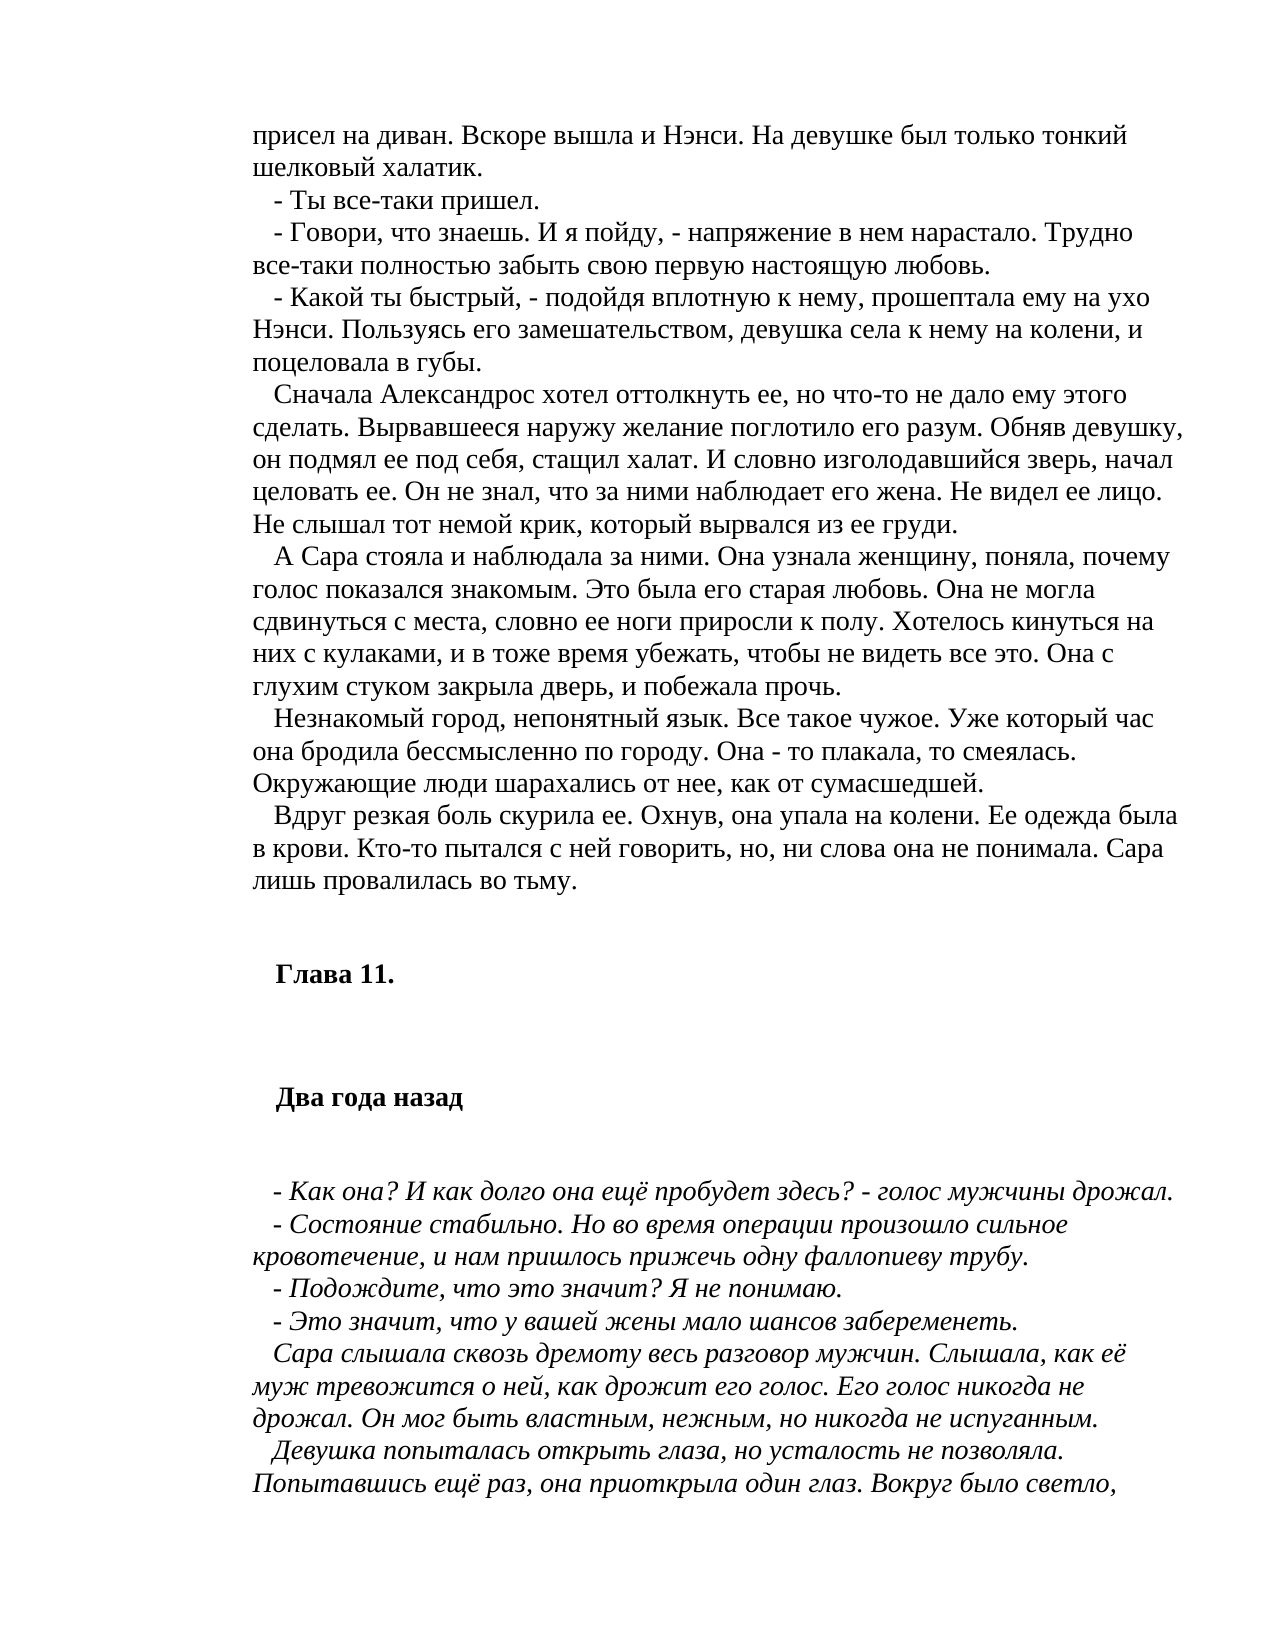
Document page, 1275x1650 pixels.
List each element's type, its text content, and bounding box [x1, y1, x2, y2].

text - Ты все-таки пришел. [252, 183, 1186, 215]
text - Говори, что знаешь. И я пойду, - напряжение в нем нарастало. Трудно все-таки полностью забыть свою первую настоящую любовь. [252, 215, 1186, 280]
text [252, 1433, 1186, 1498]
text - Состояние стабильно. Но во время операции произошло сильное кровотечение, и нам пришлось прижечь одну фаллопиеву трубу. [252, 1207, 1186, 1271]
text А Сара стояла и наблюдала за ними. Она узнала женщину, поняла, почему голос показался знакомым. Это была его старая любовь. Она не могла сдвинуться с места, словно ее ноги приросли к полу. Хотелось кинуться на них с кулаками, и в тоже время убежать, чтобы не видеть все это. Она с глухим стуком закрыла дверь, и побежала прочь. [252, 539, 1186, 701]
subtitle Два года назад [177, 1080, 1186, 1113]
text - Это значит, что у вашей жены мало шансов забеременеть. [252, 1304, 1186, 1336]
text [252, 118, 1186, 183]
text - Как она? И как долго она ещё пробудет здесь? - голос мужчины дрожал. [252, 1174, 1186, 1207]
subtitle Глава 11. [177, 957, 1186, 989]
text Сара слышала сквозь дремоту весь разговор мужчин. Слышала, как её муж тревожится о ней, как дрожит его голос. Его голос никогда не дрожал. Он мог быть властным, нежным, но никогда не испуганным. [252, 1336, 1186, 1433]
text - Какой ты быстрый, - подойдя вплотную к нему, прошептала ему на ухо Нэнси. Пользуясь его замешательством, девушка села к нему на колени, и поцеловала в губы. [252, 280, 1186, 377]
text Сначала Александрос хотел оттолкнуть ее, но что-то не дало ему этого сделать. Вырвавшееся наружу желание поглотило его разум. Обняв девушку, он подмял ее под себя, стащил халат. И словно изголодавшийся зверь, начал целовать ее. Он не знал, что за ними наблюдает его жена. Не видел ее лицо. Не слышал тот немой крик, который вырвался из ее груди. [252, 377, 1186, 539]
text Незнакомый город, непонятный язык. Все такое чужое. Уже который час она бродила бессмысленно по городу. Она - то плакала, то смеялась. Окружающие люди шарахались от нее, как от сумасшедшей. [252, 701, 1186, 798]
text - Подождите, что это значит? Я не понимаю. [252, 1271, 1186, 1304]
text Вдруг резкая боль скурила ее. Охнув, она упала на колени. Ее одежда была в крови. Кто-то пытался с ней говорить, но, ни слова она не понимала. Сара лишь провалилась во тьму. [252, 798, 1186, 896]
